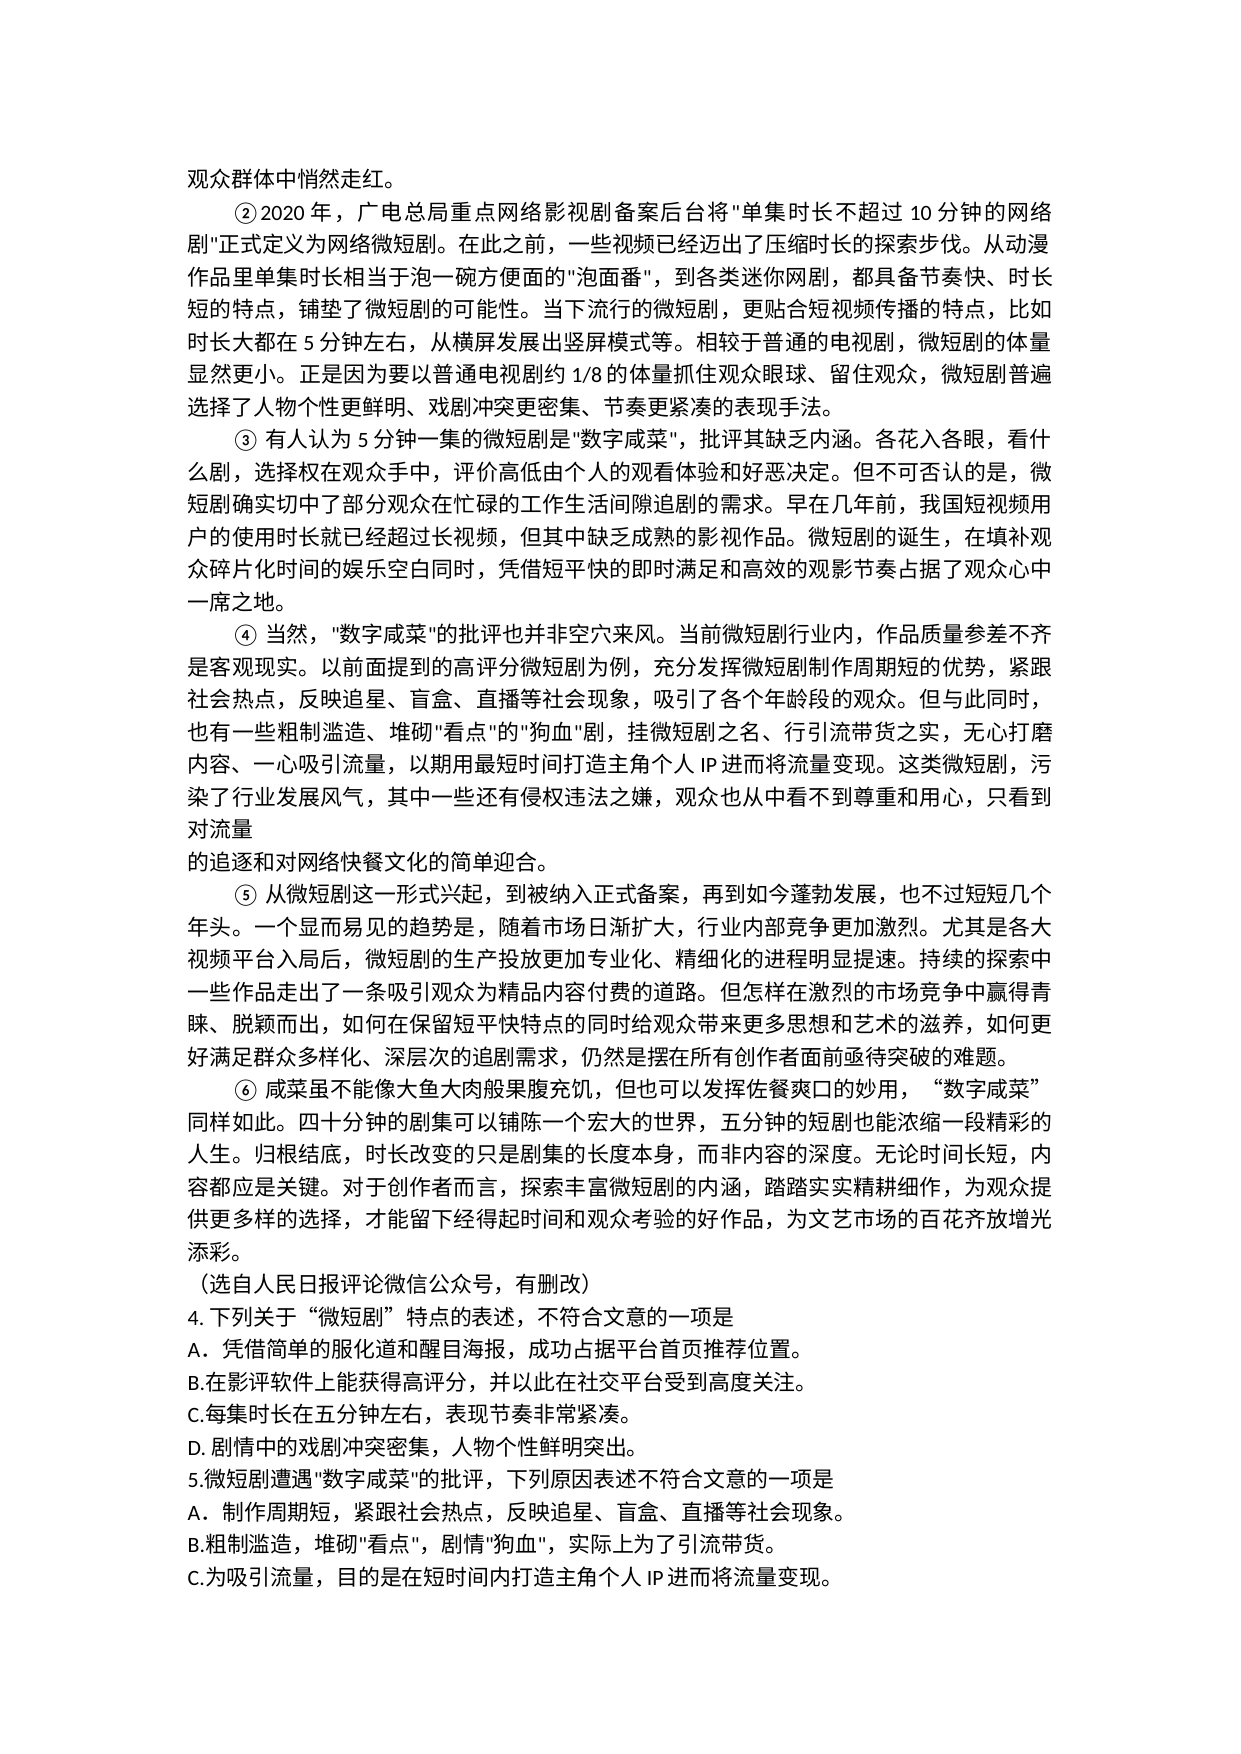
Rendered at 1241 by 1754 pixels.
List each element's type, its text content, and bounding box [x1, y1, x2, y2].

text D. 剧情中的戏剧冲突密集，人物个性鲜明突出。 [187, 1429, 1053, 1462]
text A．凭借简单的服化道和醒目海报，成功占据平台首页推荐位置。 [187, 1332, 1053, 1364]
text C.为吸引流量，目的是在短时间内打造主角个人IP进而将流量变现。 [187, 1559, 1053, 1592]
text 5.微短剧遭遇"数字咸菜"的批评，下列原因表述不符合文意的一项是 [187, 1462, 1053, 1494]
text ⑥咸菜虽不能像大鱼大肉般果腹充饥，但也可以发挥佐餐爽口的妙用，“数字咸菜”同样如此。四十分钟的剧集可以铺陈一个宏大的世界，五分钟的短剧也能浓缩一段精彩的人生。归根结底，时长改变的只是剧集的长度本身，而非内容的深度。无论时间长短，内容都应是关键。对于创作者而言，探索丰富微短剧的内涵，踏踏实实精耕细作，为观众提供更多样的选择，才能留下经得起时间和观众考验的好作品，为文艺市场的百花齐放增光添彩。 [187, 1072, 1053, 1267]
text B.在影评软件上能获得高评分，并以此在社交平台受到高度关注。 [187, 1364, 1053, 1397]
text ③有人认为5分钟一集的微短剧是"数字咸菜"，批评其缺乏内涵。各花入各眼，看什么剧，选择权在观众手中，评价高低由个人的观看体验和好恶决定。但不可否认的是，微短剧确实切中了部分观众在忙碌的工作生活间隙追剧的需求。早在几年前，我国短视频用户的使用时长就已经超过长视频，但其中缺乏成熟的影视作品。微短剧的诞生，在填补观众碎片化时间的娱乐空白同时，凭借短平快的即时满足和高效的观影节奏占据了观众心中一席之地。 [187, 422, 1053, 617]
text ⑤从微短剧这一形式兴起，到被纳入正式备案，再到如今蓬勃发展，也不过短短几个年头。一个显而易见的趋势是，随着市场日渐扩大，行业内部竞争更加激烈。尤其是各大视频平台入局后，微短剧的生产投放更加专业化、精细化的进程明显提速。持续的探索中，一些作品走出了一条吸引观众为精品内容付费的道路。但怎样在激烈的市场竞争中赢得青睐、脱颖而出，如何在保留短平快特点的同时给观众带来更多思想和艺术的滋养，如何更好满足群众多样化、深层次的追剧需求，仍然是摆在所有创作者面前亟待突破的难题。 [187, 877, 1053, 1072]
text ②2020年，广电总局重点网络影视剧备案后台将"单集时长不超过10分钟的网络剧"正式定义为网络微短剧。在此之前，一些视频已经迈出了压缩时长的探索步伐。从动漫作品里单集时长相当于泡一碗方便面的"泡面番"，到各类迷你网剧，都具备节奏快、时长短的特点，铺垫了微短剧的可能性。当下流行的微短剧，更贴合短视频传播的特点，比如时长大都在5分钟左右，从横屏发展出竖屏模式等。相较于普通的电视剧，微短剧的体量显然更小。正是因为要以普通电视剧约1/8的体量抓住观众眼球、留住观众，微短剧普遍选择了人物个性更鲜明、戏剧冲突更密集、节奏更紧凑的表现手法。 [187, 194, 1053, 422]
text C.每集时长在五分钟左右，表现节奏非常紧凑。 [187, 1397, 1053, 1429]
text 的追逐和对网络快餐文化的简单迎合。 [187, 844, 1053, 877]
text A．制作周期短，紧跟社会热点，反映追星、盲盒、直播等社会现象。 [187, 1494, 1053, 1527]
text B.粗制滥造，堆砌"看点"，剧情"狗血"，实际上为了引流带货。 [187, 1527, 1053, 1559]
text 4. 下列关于“微短剧”特点的表述，不符合文意的一项是 [187, 1299, 1053, 1332]
text ④当然，"数字咸菜"的批评也并非空穴来风。当前微短剧行业内，作品质量参差不齐是客观现实。以前面提到的高评分微短剧为例，充分发挥微短剧制作周期短的优势，紧跟社会热点，反映追星、盲盒、直播等社会现象，吸引了各个年龄段的观众。但与此同时，也有一些粗制滥造、堆砌"看点"的"狗血"剧，挂微短剧之名、行引流带货之实，无心打磨内容、一心吸引流量，以期用最短时间打造主角个人IP进而将流量变现。这类微短剧，污染了行业发展风气，其中一些还有侵权违法之嫌，观众也从中看不到尊重和用心，只看到对流量 [187, 617, 1053, 844]
text （选自人民日报评论微信公众号，有删改） [187, 1267, 1053, 1299]
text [187, 162, 1053, 194]
